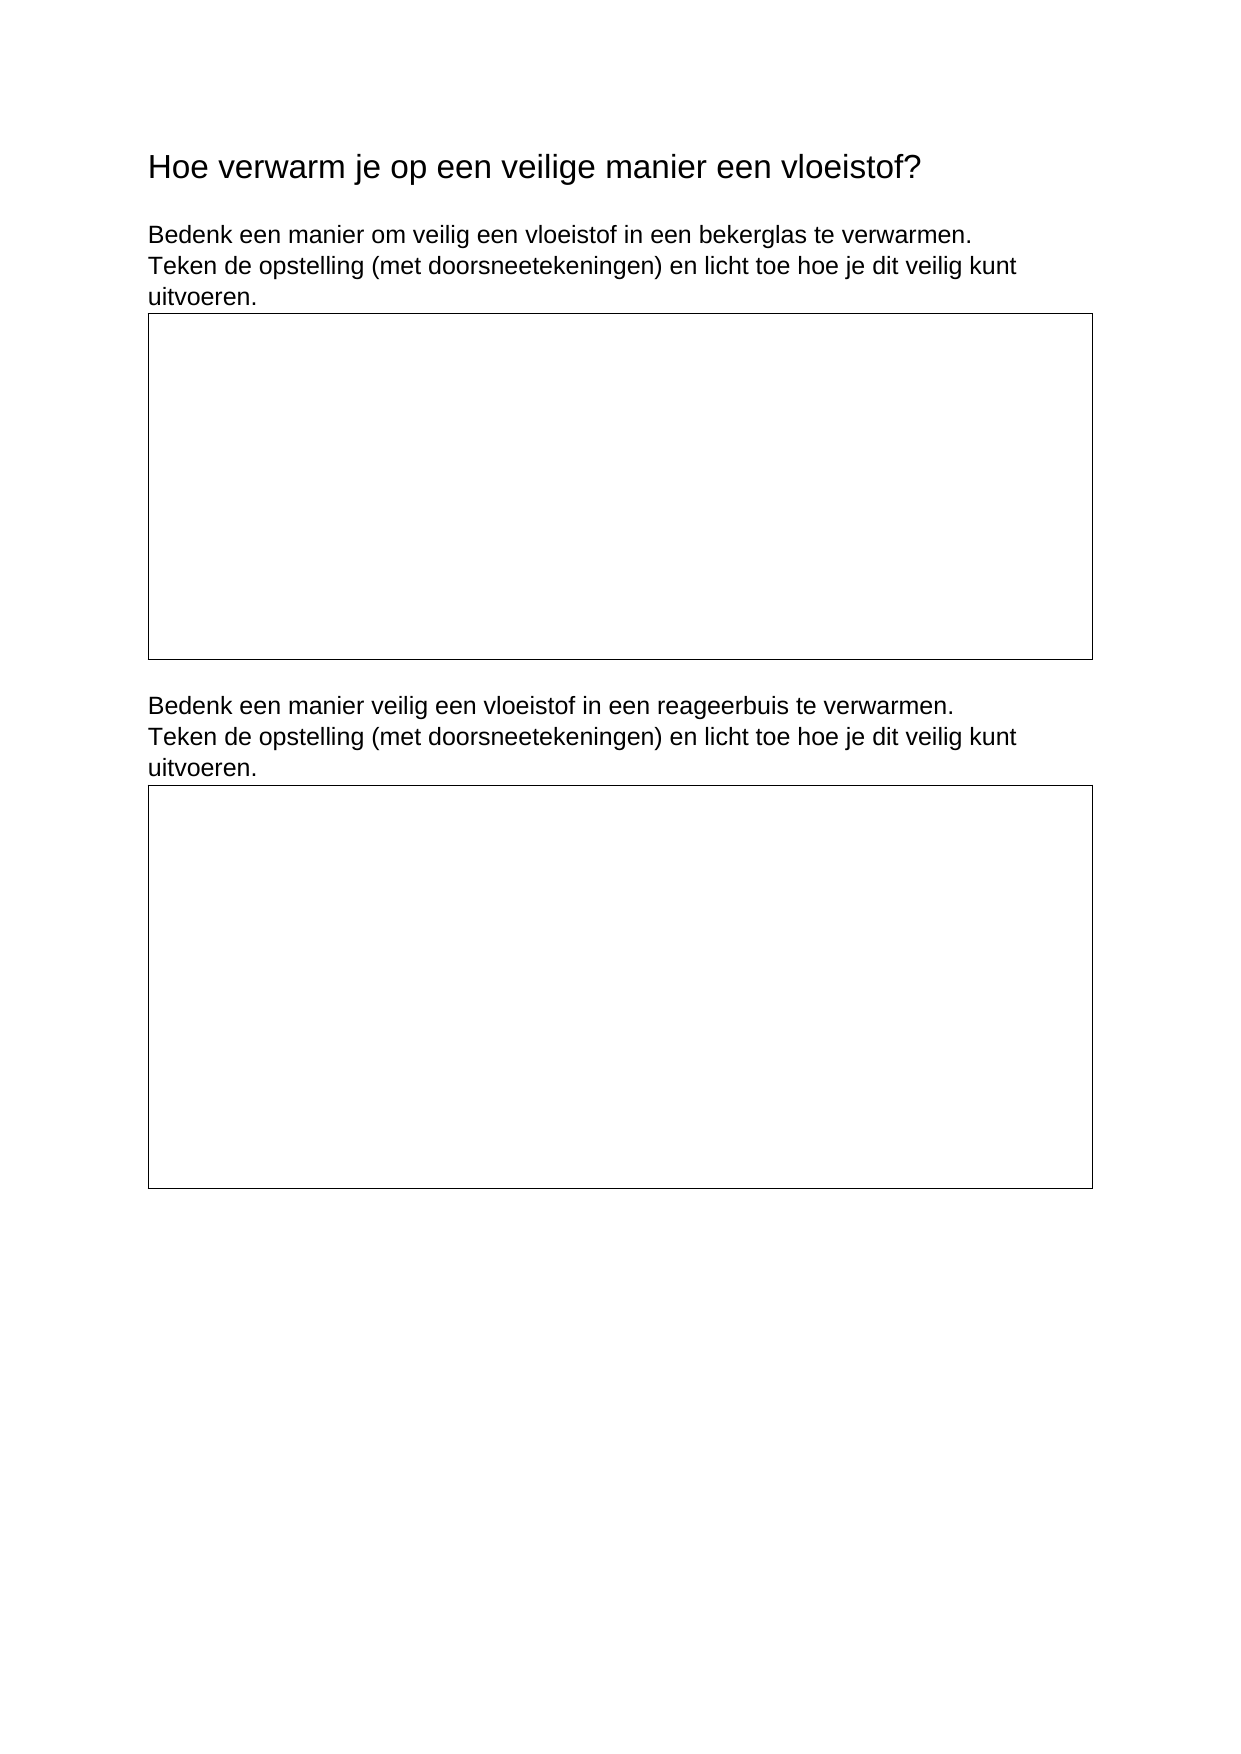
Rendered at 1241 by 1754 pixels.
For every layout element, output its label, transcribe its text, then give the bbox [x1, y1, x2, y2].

text Bedenk een manier veilig een vloeistof in een reageerbuis te verwarmen. [148, 691, 1093, 720]
text Hoe verwarm je op een veilige manier een vloeistof? [148, 148, 1093, 186]
text Teken de opstelling (met doorsneetekeningen) en licht toe hoe je dit veilig kunt uitvoeren. [148, 251, 1093, 311]
text Teken de opstelling (met doorsneetekeningen) en licht toe hoe je dit veilig kunt uitvoeren. [148, 722, 1093, 782]
table_header [149, 314, 1092, 659]
table_header [149, 786, 1092, 1188]
text Bedenk een manier om veilig een vloeistof in een bekerglas te verwarmen. [148, 220, 1093, 249]
